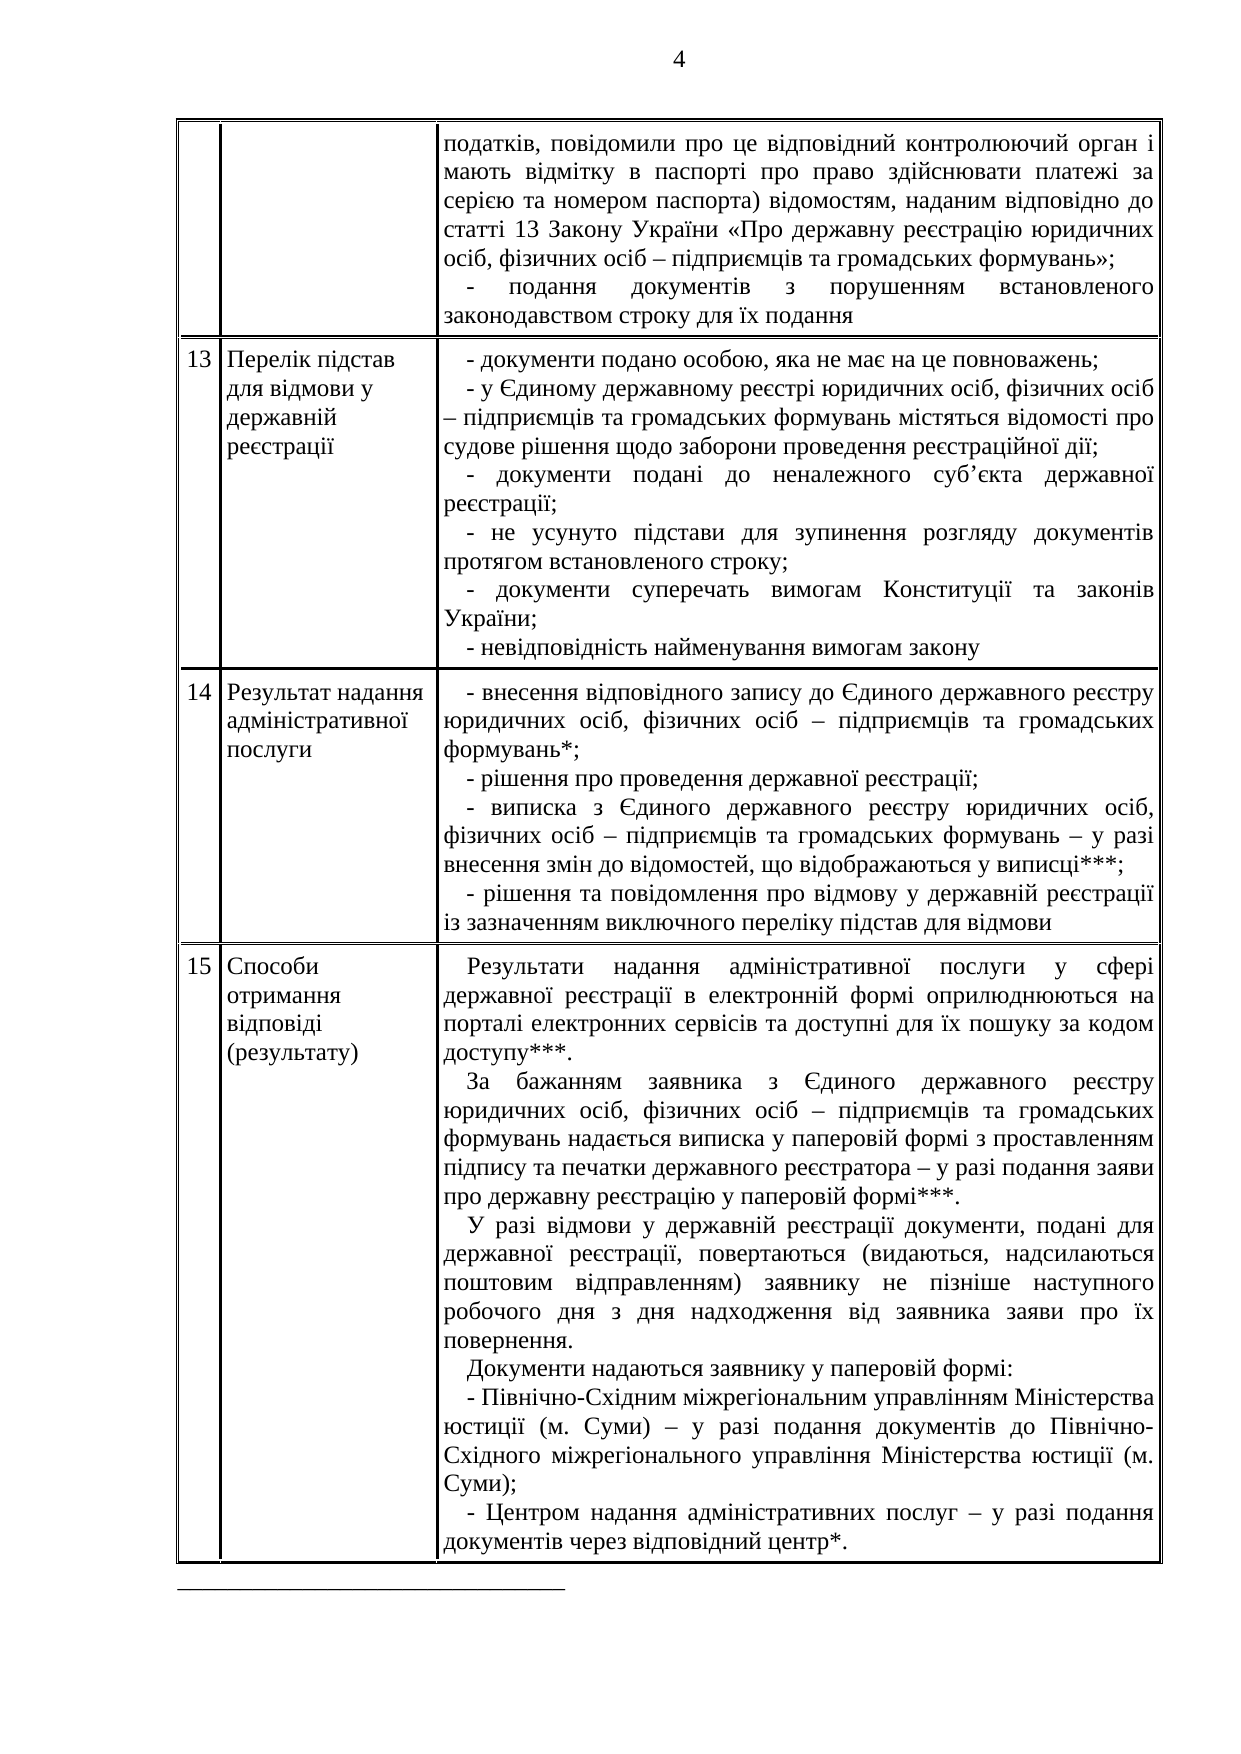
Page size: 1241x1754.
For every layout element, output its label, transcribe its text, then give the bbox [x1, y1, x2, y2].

table_cell 12 [179, 122, 220, 335]
table_cell Результати надання адміністративної послуги у сфері державної реєстрації в електронній формі оприлюднюються на порталі електронних сервісів та доступні для їх пошуку за кодом доступу***. За бажанням заявника з Єдиного державного реєстру юридичних осіб, фізичних осіб – підприємців та громадських формувань надається виписка у паперовій формі з проставленням підпису та печатки державного реєстратора – у разі подання заяви про державну реєстрацію у паперовій формі***. У разі відмови у державній реєстрації документи, подані для державної реєстрації, повертаються (видаються, надсилаються поштовим відправленням) заявнику не пізніше наступного робочого дня з дня надходження від заявника заяви про їх повернення. Документи надаються заявнику у паперовій формі: - Північно-Східним міжрегіональним управлінням Міністерства юстиції (м. Суми) – у разі подання документів до Північно-Східного міжрегіонального управління Міністерства юстиції (м. Суми); - Центром надання адміністративних послуг – у разі подання документів через відповідний центр*. [437, 942, 1161, 1561]
table_cell Способи отримання відповіді (результату) [220, 945, 437, 1561]
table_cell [220, 120, 437, 335]
table_cell 13 [179, 335, 219, 667]
table_cell - внесення відповідного запису до Єдиного державного реєстру юридичних осіб, фізичних осіб – підприємців та громадських формувань*; - рішення про проведення державної реєстрації; - виписка з Єдиного державного реєстру юридичних осіб, фізичних осіб – підприємців та громадських формувань – у разі внесення змін до відомостей, що відображаються у виписці***; - рішення та повідомлення про відмову у державній реєстрації із зазначенням виключного переліку підстав для відмови [439, 667, 1159, 942]
table_cell 14 [179, 667, 219, 942]
table_cell Перелік підстав для відмови у державній реєстрації [222, 339, 436, 667]
text _______________________________ [177, 1564, 1181, 1593]
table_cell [437, 122, 1159, 335]
table_cell 15 [177, 942, 220, 1561]
table_cell Результат надання адміністративної послуги [222, 670, 436, 942]
table_cell - документи подано особою, яка не має на це повноважень; - у Єдиному державному реєстрі юридичних осіб, фізичних осіб – підприємців та громадських формувань містяться відомості про судове рішення щодо заборони проведення реєстраційної дії; - документи подані до неналежного суб’єкта державної реєстрації; - не усунуто підстави для зупинення розгляду документів протягом встановленого строку; - документи суперечать вимогам Конституції та законів України; - невідповідність найменування вимогам закону [439, 335, 1160, 667]
